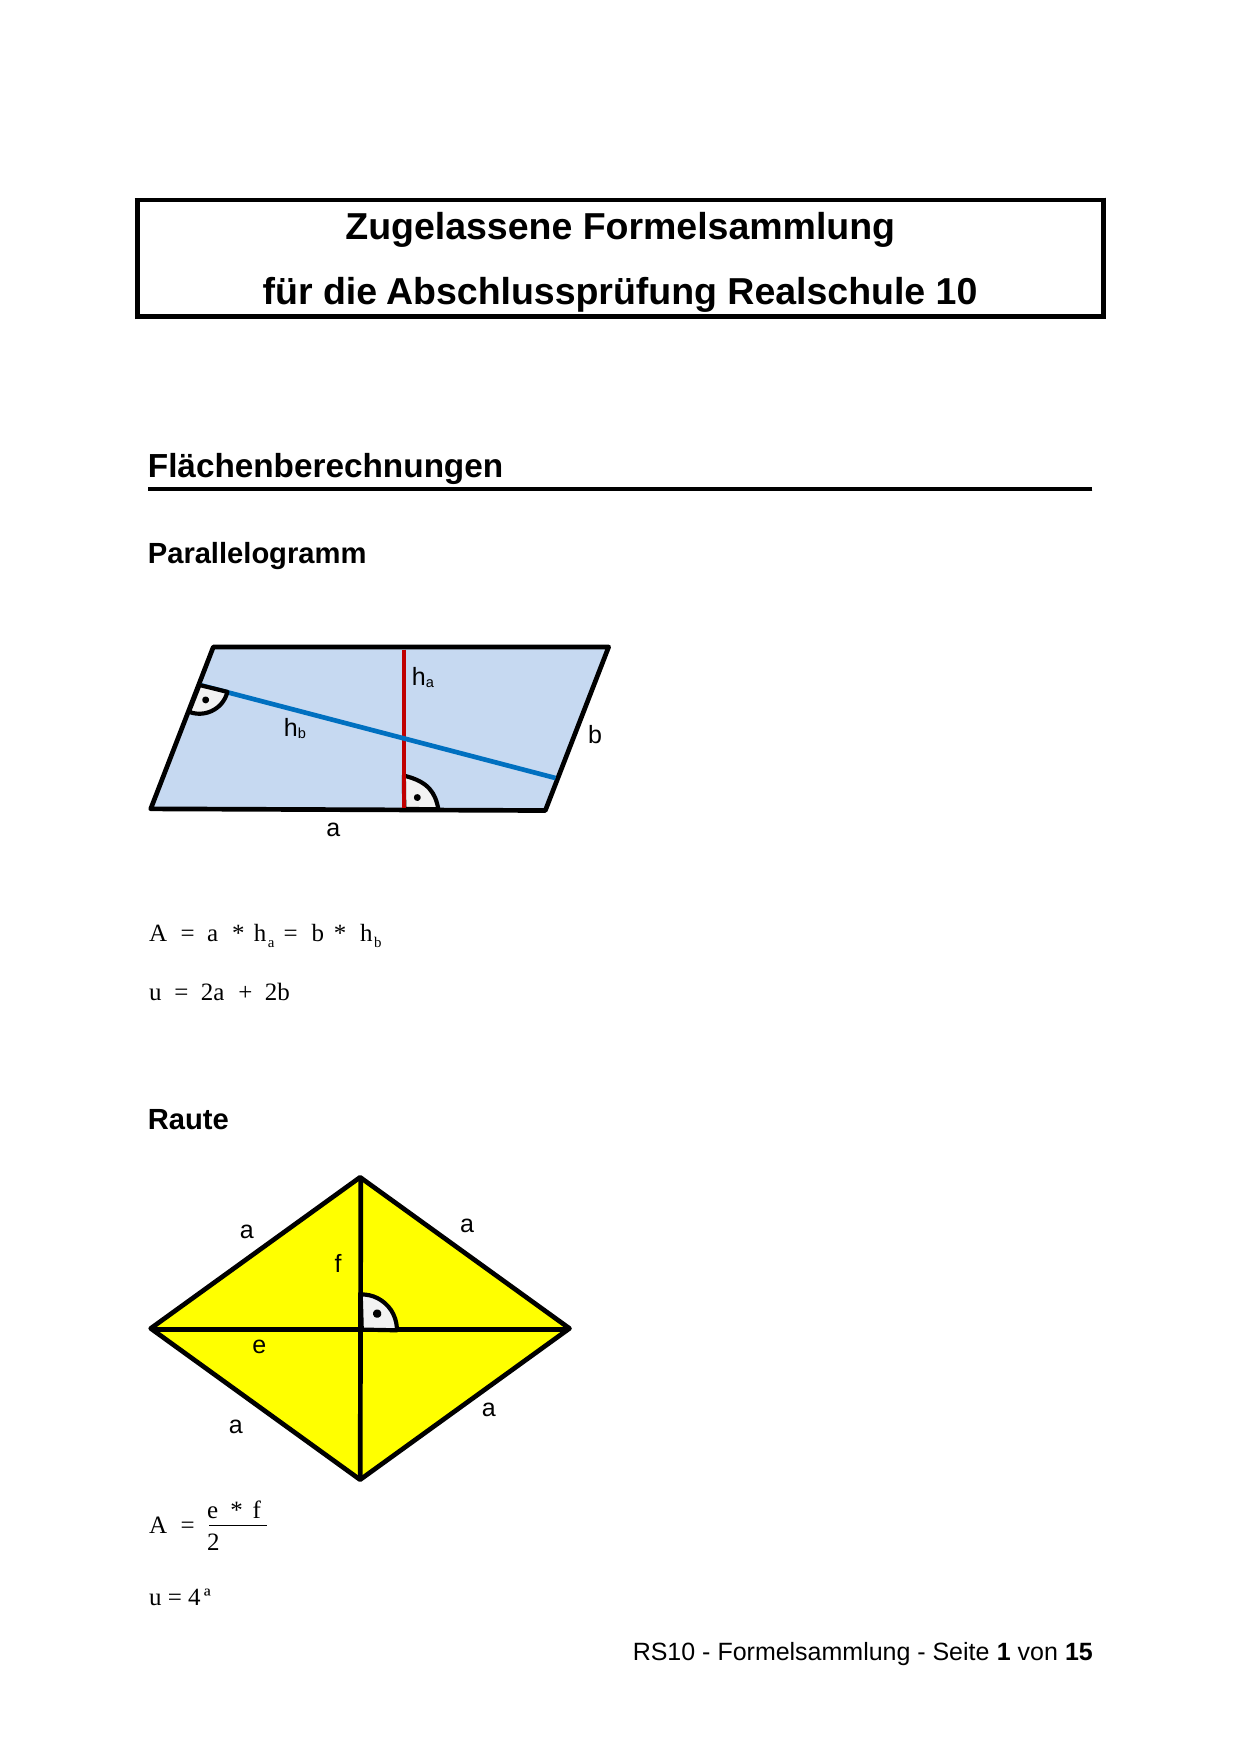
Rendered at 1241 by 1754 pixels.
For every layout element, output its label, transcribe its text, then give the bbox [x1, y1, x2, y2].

subtitle Raute [148, 1102, 1092, 1135]
subtitle Zugelassene Formelsammlung für die Abschlussprüfung Realschule 10 [140, 202, 1101, 314]
subtitle Flächenberechnungen [148, 446, 1092, 487]
subtitle Parallelogramm [148, 536, 1092, 569]
